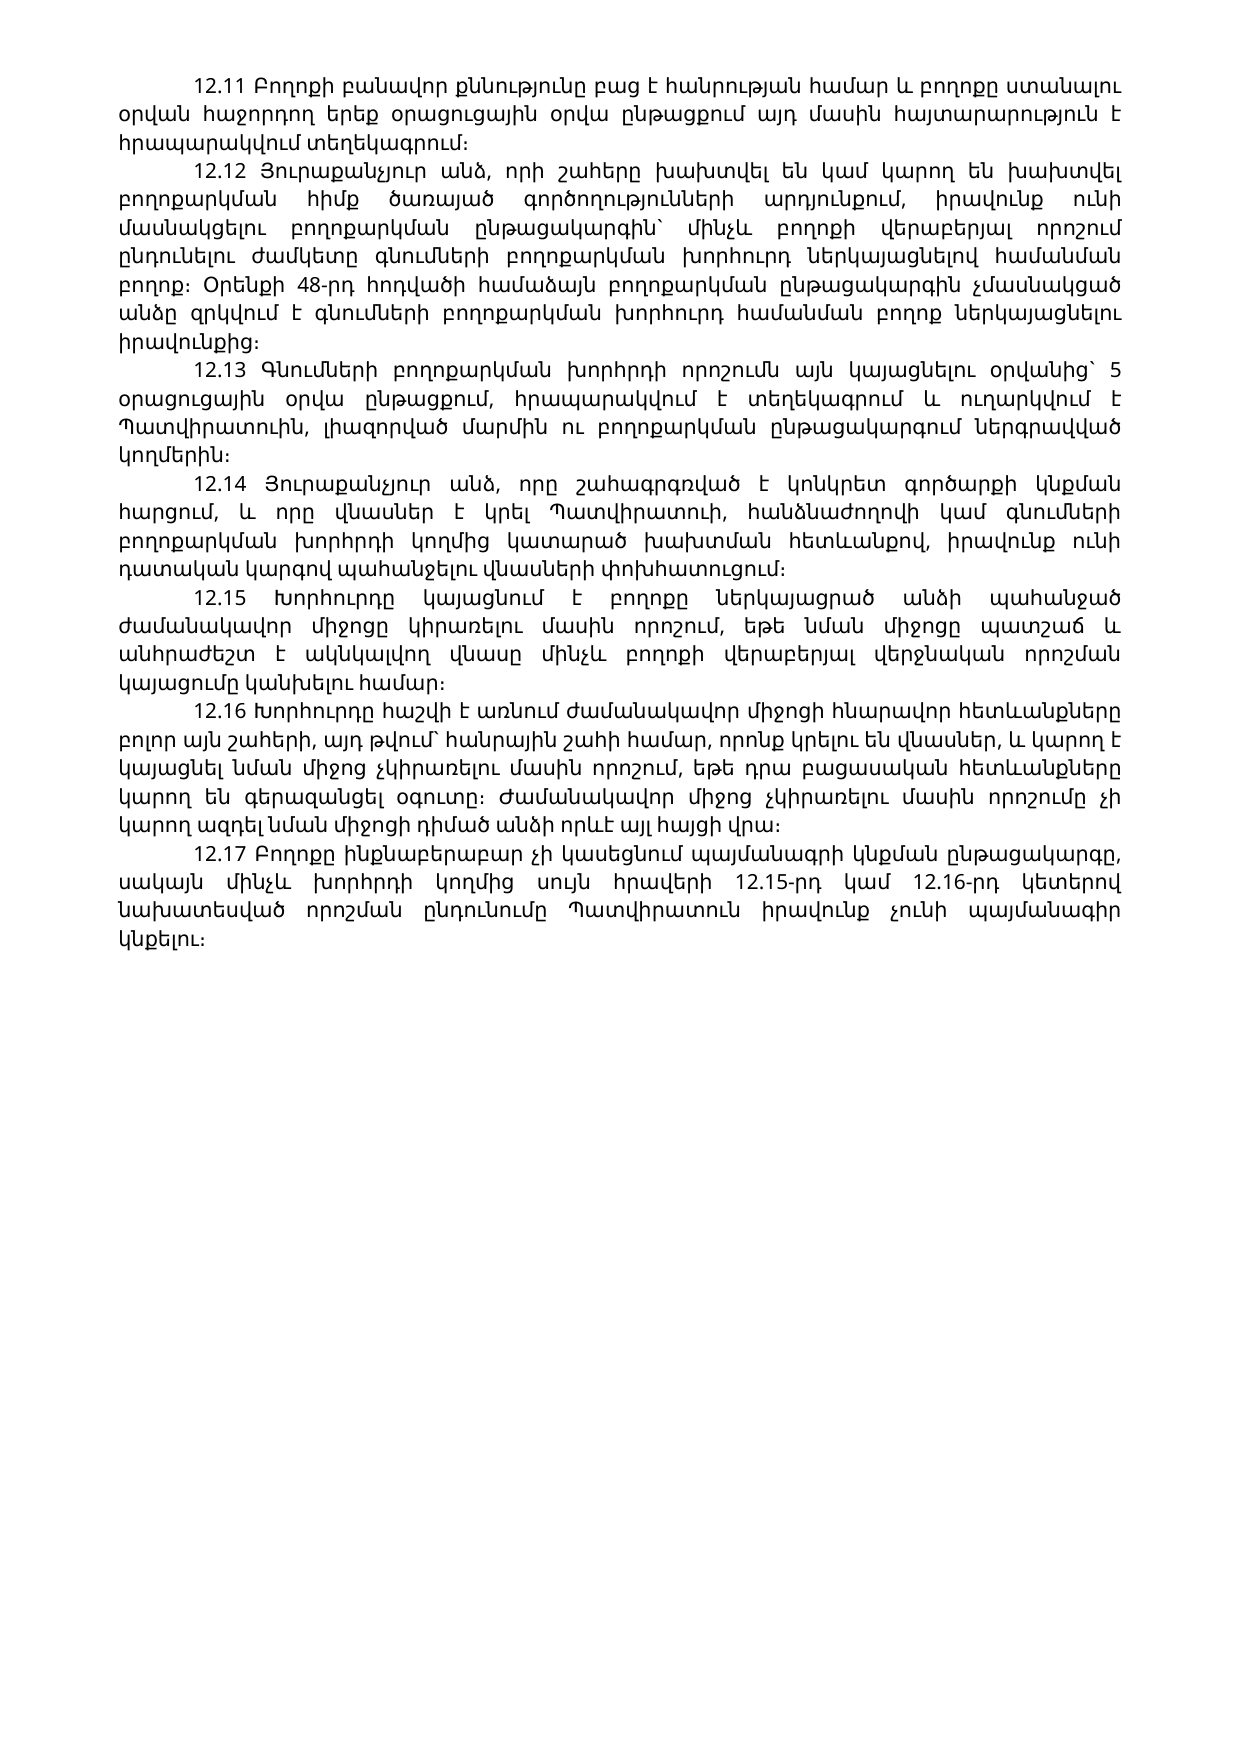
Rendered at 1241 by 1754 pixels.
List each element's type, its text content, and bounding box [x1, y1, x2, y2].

text 12.16 Խորհուրդը հաշվի է առնում ժամանակավոր միջոցի հնարավոր հետևանքները բոլոր այն շահերի, այդ թվում` հանրային շահի համար, որոնք կրելու են վնասներ, և կարող է կայացնել նման միջոց չկիրառելու մասին որոշում, եթե դրա բացասական հետևանքները կարող են գերազանցել օգուտը։ Ժամանակավոր միջոց չկիրառելու մասին որոշումը չի կարող ազդել նման միջոցի դիմած անձի որևէ այլ հայցի վրա։ [118, 696, 1122, 839]
text 12.12 Յուրաքանչյուր անձ, որի շահերը խախտվել են կամ կարող են խախտվել բողոքարկման հիմք ծառայած գործողությունների արդյունքում, իրավունք ունի մասնակցելու բողոքարկման ընթացակարգին` մինչև բողոքի վերաբերյալ որոշում ընդունելու ժամկետը գնումների բողոքարկման խորհուրդ ներկայացնելով համանման բողոք։ Օրենքի 48-րդ հոդվածի համաձայն բողոքարկման ընթացակարգին չմասնակցած անձը զրկվում է գնումների բողոքարկման խորհուրդ համանման բողոք ներկայացնելու իրավունքից։ [118, 156, 1122, 355]
text 12.17 Բողոքը ինքնաբերաբար չի կասեցնում պայմանագրի կնքման ընթացակարգը, սակայն մինչև խորհրդի կողմից սույն հրավերի 12.15-րդ կամ 12.16-րդ կետերով նախատեսված որոշման ընդունումը Պատվիրատուն իրավունք չունի պայմանագիր կնքելու։ [118, 839, 1122, 952]
text 12.15 Խորհուրդը կայացնում է բողոքը ներկայացրած անձի պահանջած ժամանակավոր միջոցը կիրառելու մասին որոշում, եթե նման միջոցը պատշաճ և անհրաժեշտ է ակնկալվող վնասը մինչև բողոքի վերաբերյալ վերջնական որոշման կայացումը կանխելու համար։ [118, 583, 1122, 696]
text 12.11 Բողոքի բանավոր քննությունը բաց է հանրության համար և բողոքը ստանալու օրվան հաջորդող երեք օրացուցային օրվա ընթացքում այդ մասին հայտարարություն է հրապարակվում տեղեկագրում։ [118, 71, 1122, 156]
text 12.13 Գնումների բողոքարկման խորհրդի որոշումն այն կայացնելու օրվանից` 5 օրացուցային օրվա ընթացքում, հրապարակվում է տեղեկագրում և ուղարկվում է Պատվիրատուին, լիազորված մարմին ու բողոքարկման ընթացակարգում ներգրավված կողմերին։ [118, 355, 1122, 469]
text 12.14 Յուրաքանչյուր անձ, որը շահագրգռված է կոնկրետ գործարքի կնքման հարցում, և որը վնասներ է կրել Պատվիրատուի, հանձնաժողովի կամ գնումների բողոքարկման խորհրդի կողմից կատարած խախտման հետևանքով, իրավունք ունի դատական կարգով պահանջելու վնասների փոխհատուցում։ [118, 469, 1122, 583]
